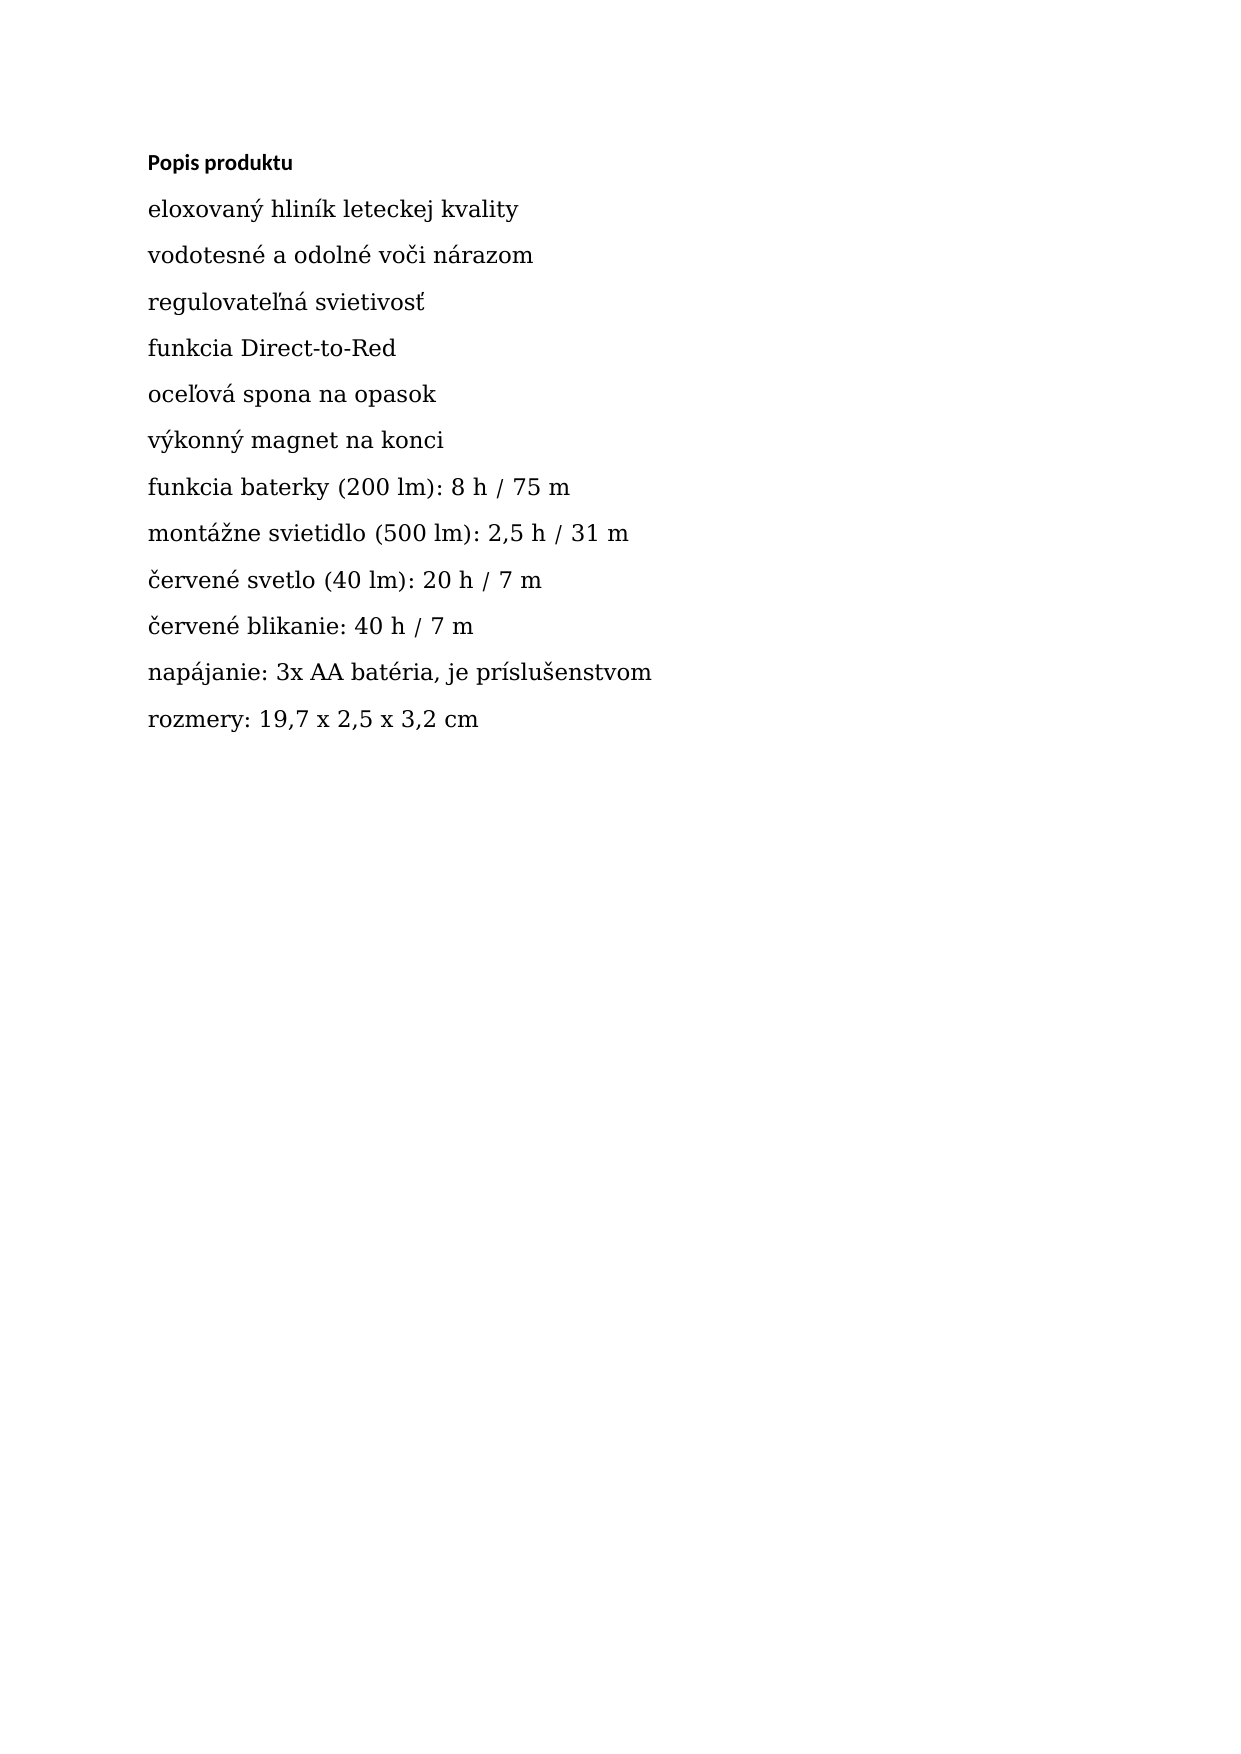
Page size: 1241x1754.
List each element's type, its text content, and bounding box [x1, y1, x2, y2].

text funkcia baterky (200 lm): 8 h / 75 m [148, 473, 1093, 500]
text napájanie: 3x AA batéria, je príslušenstvom [148, 658, 1093, 686]
text červené svetlo (40 lm): 20 h / 7 m [148, 565, 1093, 593]
text regulovateľná svietivosť [148, 287, 1093, 315]
text eloxovaný hliník leteckej kvality [148, 194, 1093, 222]
text výkonný magnet na konci [148, 426, 1093, 454]
text rozmery: 19,7 x 2,5 x 3,2 cm [148, 704, 1093, 732]
text oceľová spona na opasok [148, 380, 1093, 407]
text montážne svietidlo (500 lm): 2,5 h / 31 m [148, 519, 1093, 546]
text funkcia Direct-to-Red [148, 333, 1093, 361]
text červené blikanie: 40 h / 7 m [148, 612, 1093, 639]
text vodotesné a odolné voči nárazom [148, 241, 1093, 268]
text Popis produktu [148, 148, 1093, 176]
